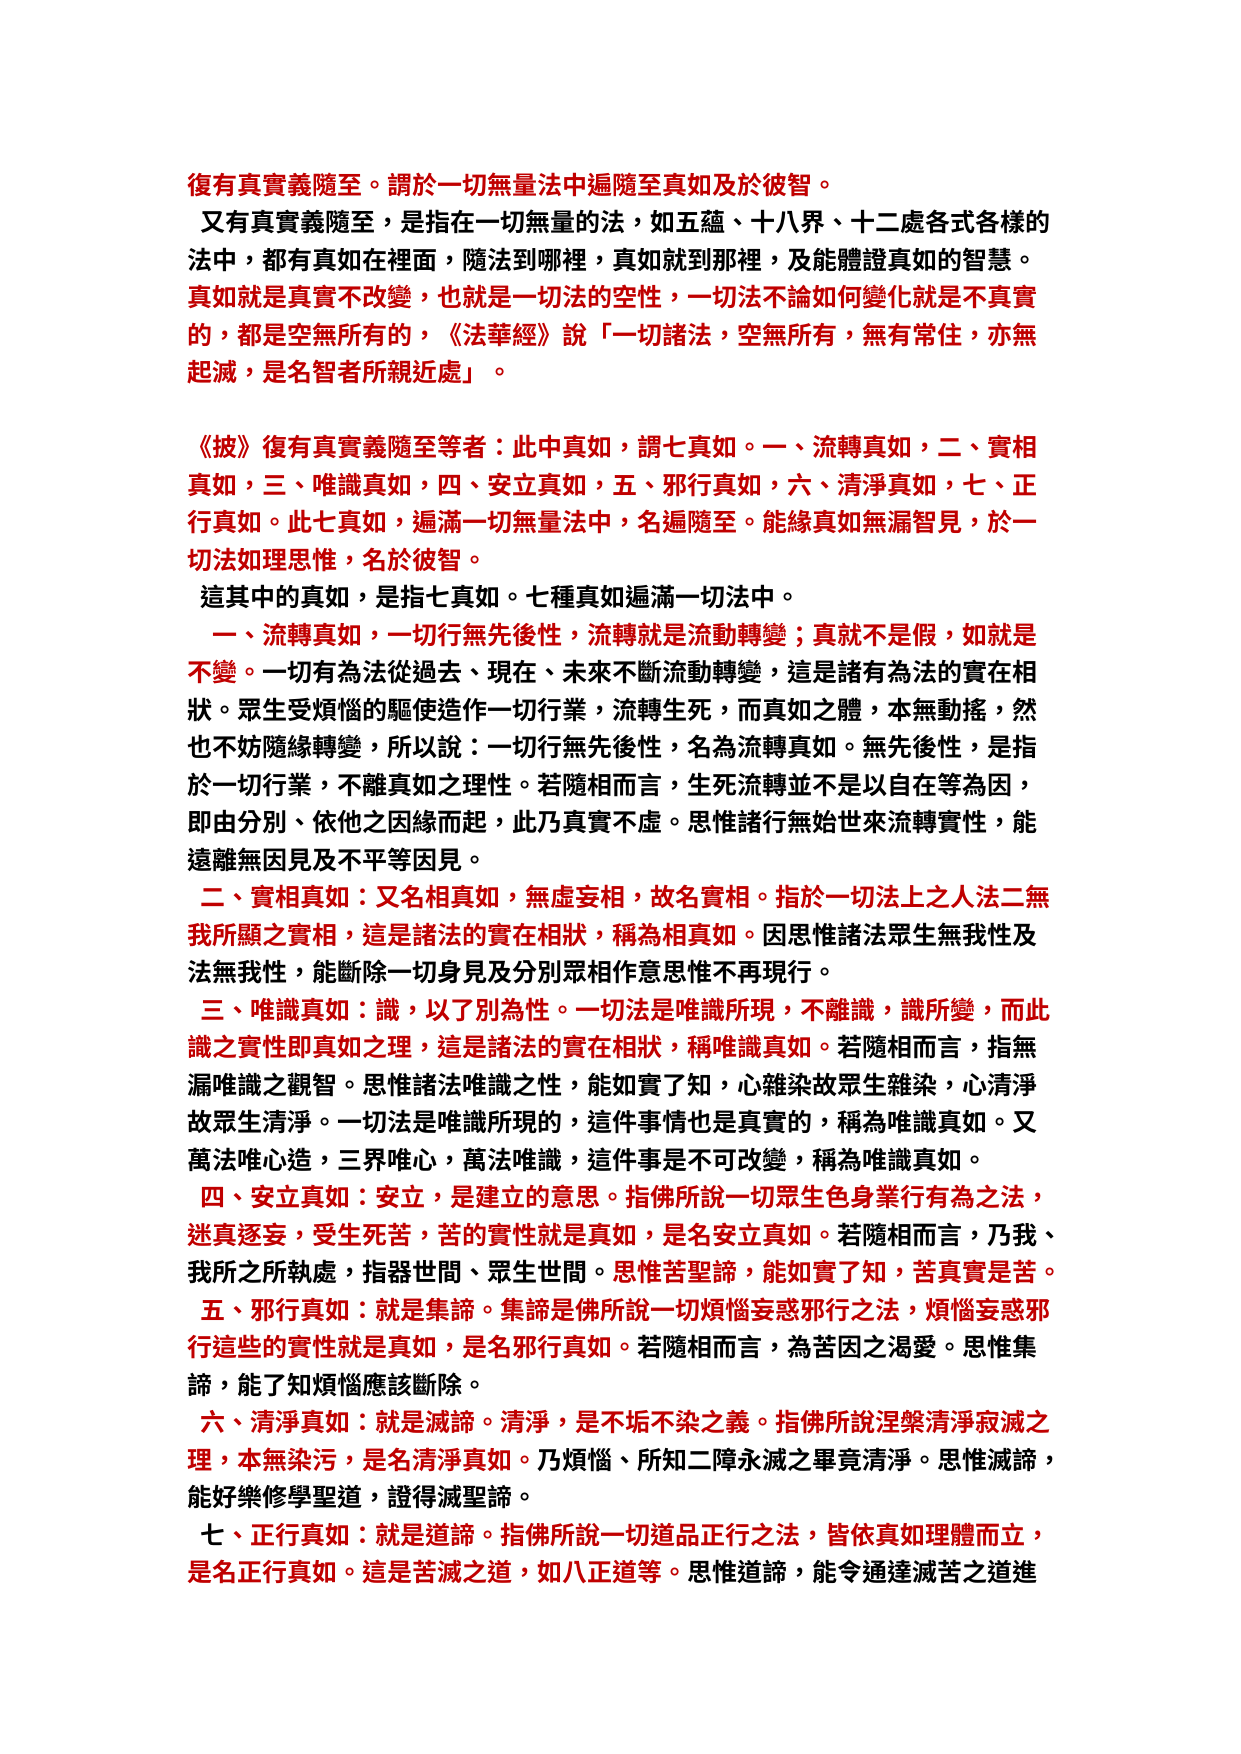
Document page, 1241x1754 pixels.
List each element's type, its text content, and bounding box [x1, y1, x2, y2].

text 這其中的真如，是指七真如。七種真如遍滿一切法中。 [187, 577, 1053, 614]
text 一、流轉真如，一切行無先後性，流轉就是流動轉變；真就不是假，如就是不變。一切有為法從過去、現在、未來不斷流動轉變，這是諸有為法的實在相狀。眾生受煩惱的驅使造作一切行業，流轉生死，而真如之體，本無動搖，然也不妨隨緣轉變，所以說：一切行無先後性，名為流轉真如。無先後性，是指於一切行業，不離真如之理性。若隨相而言，生死流轉並不是以自在等為因，即由分別、依他之因緣而起，此乃真實不虛。思惟諸行無始世來流轉實性，能遠離無因見及不平等因見。 [187, 614, 1053, 877]
text 四、安立真如：安立，是建立的意思。指佛所說一切眾生色身業行有為之法，迷真逐妄，受生死苦，苦的實性就是真如，是名安立真如。若隨相而言，乃我、我所之所執處，指器世間、眾生世間。思惟苦聖諦，能如實了知，苦真實是苦。 [187, 1177, 1053, 1289]
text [187, 1514, 1053, 1589]
text 又有真實義隨至，是指在一切無量的法，如五蘊、十八界、十二處各式各樣的法中，都有真如在裡面，隨法到哪裡，真如就到那裡，及能體證真如的智慧。真如就是真實不改變，也就是一切法的空性，一切法不論如何變化就是不真實的，都是空無所有的，《法華經》說「一切諸法，空無所有，無有常住，亦無起滅，是名智者所親近處」。 [187, 202, 1053, 389]
text 二、實相真如：又名相真如，無虛妄相，故名實相。指於一切法上之人法二無我所顯之實相，這是諸法的實在相狀，稱為相真如。因思惟諸法眾生無我性及法無我性，能斷除一切身見及分別眾相作意思惟不再現行。 三、唯識真如：識，以了別為性。一切法是唯識所現，不離識，識所變，而此識之實性即真如之理，這是諸法的實在相狀，稱唯識真如。若隨相而言，指無漏唯識之觀智。思惟諸法唯識之性，能如實了知，心雜染故眾生雜染，心清淨故眾生清淨。一切法是唯識所現的，這件事情也是真實的，稱為唯識真如。又萬法唯心造，三界唯心，萬法唯識，這件事是不可改變，稱為唯識真如。 [187, 877, 1053, 1177]
text 五、邪行真如：就是集諦。集諦是佛所說一切煩惱妄惑邪行之法，煩惱妄惑邪行這些的實性就是真如，是名邪行真如。若隨相而言，為苦因之渴愛。思惟集諦，能了知煩惱應該斷除。 [187, 1289, 1053, 1402]
text 《披》復有真實義隨至等者：此中真如，謂七真如。一、流轉真如，二、實相真如，三、唯識真如，四、安立真如，五、邪行真如，六、清淨真如，七、正行真如。此七真如，遍滿一切無量法中，名遍隨至。能緣真如無漏智見，於一切法如理思惟，名於彼智。 [187, 427, 1053, 577]
text 復有真實義隨至。謂於一切無量法中遍隨至真如及於彼智。 [187, 164, 1053, 202]
text 六、清淨真如：就是滅諦。清淨，是不垢不染之義。指佛所說涅槃清淨寂滅之理，本無染污，是名清淨真如。乃煩惱、所知二障永滅之畢竟清淨。思惟滅諦，能好樂修學聖道，證得滅聖諦。 [187, 1402, 1053, 1514]
